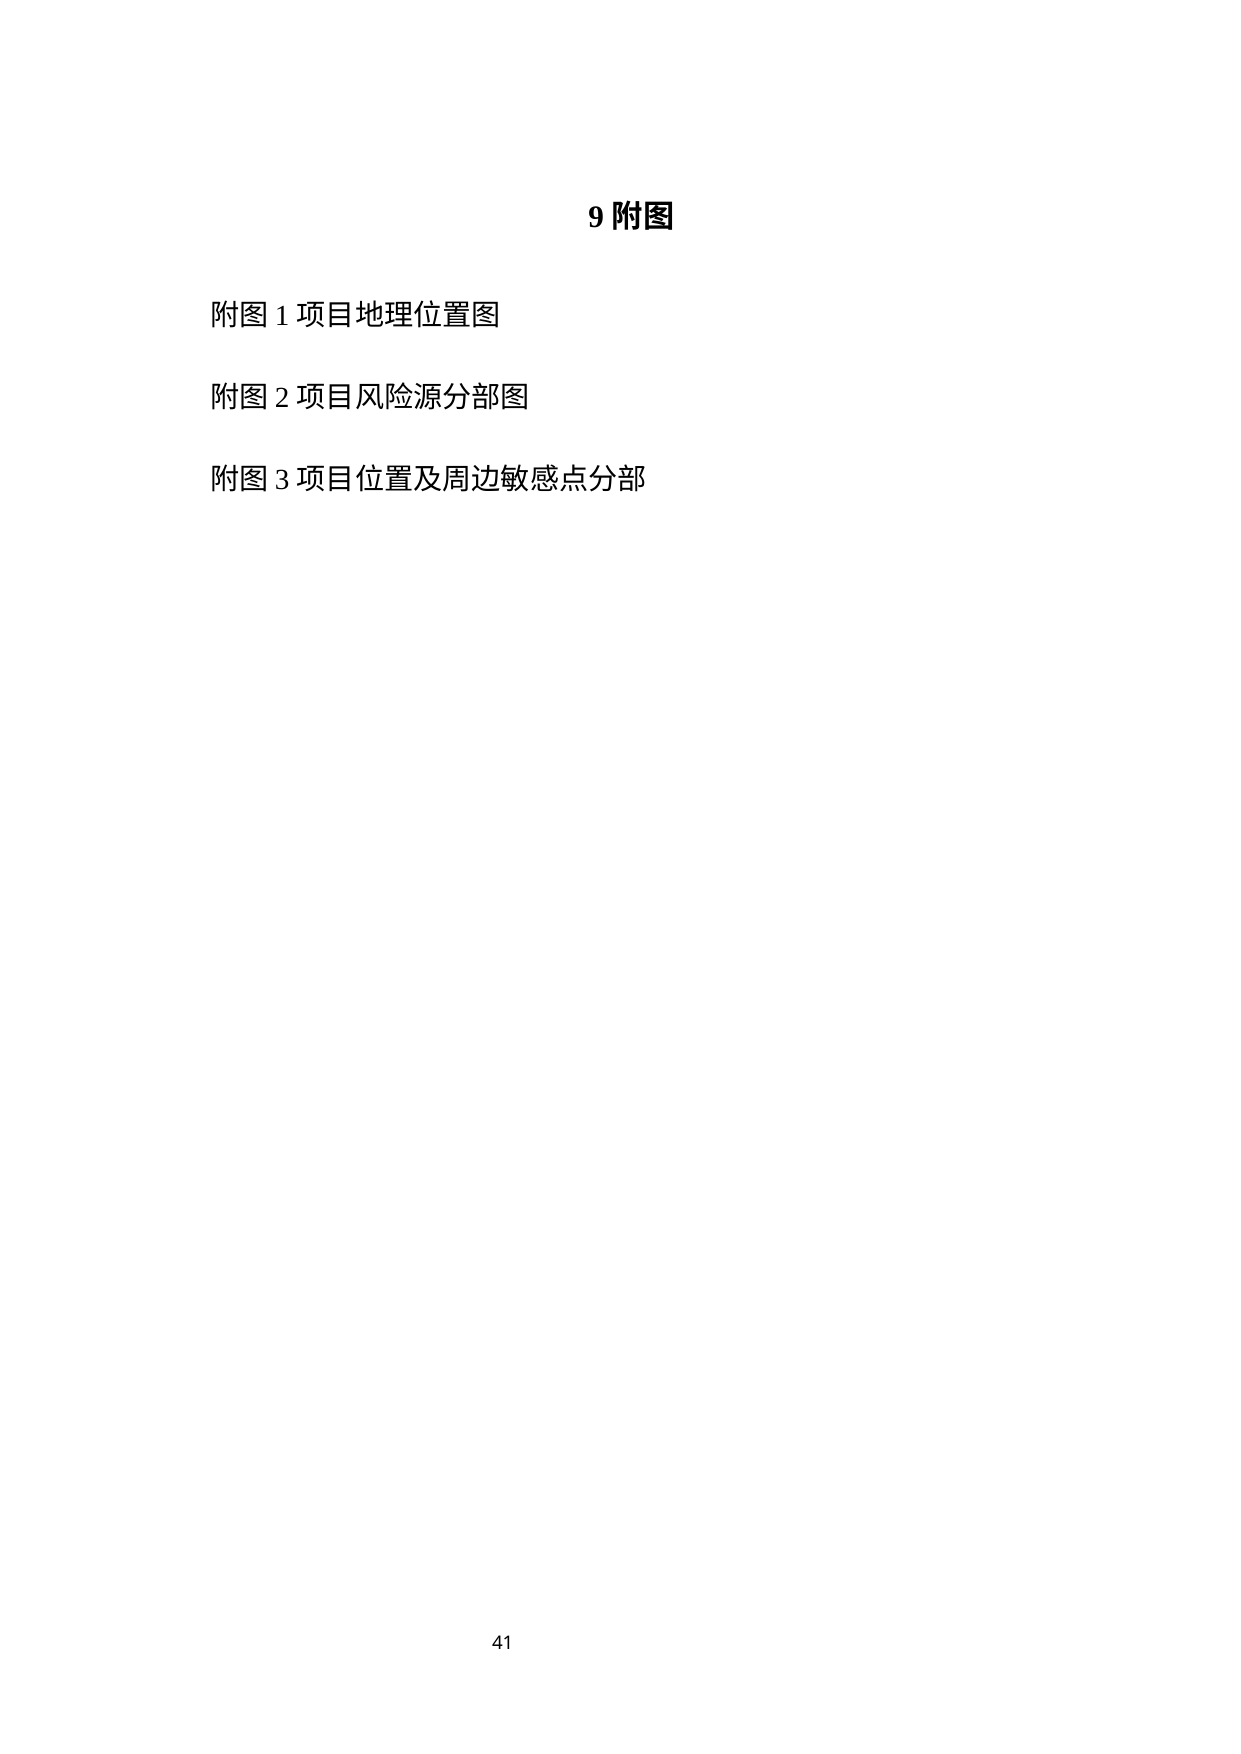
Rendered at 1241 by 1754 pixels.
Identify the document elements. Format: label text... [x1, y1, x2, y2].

text 附图3 项目位置及周边敏感点分部 [210, 444, 1053, 509]
text 附图1 项目地理位置图 [210, 281, 1053, 346]
text 附图2 项目风险源分部图 [210, 362, 1053, 427]
subtitle 9 附图 [209, 181, 1053, 246]
